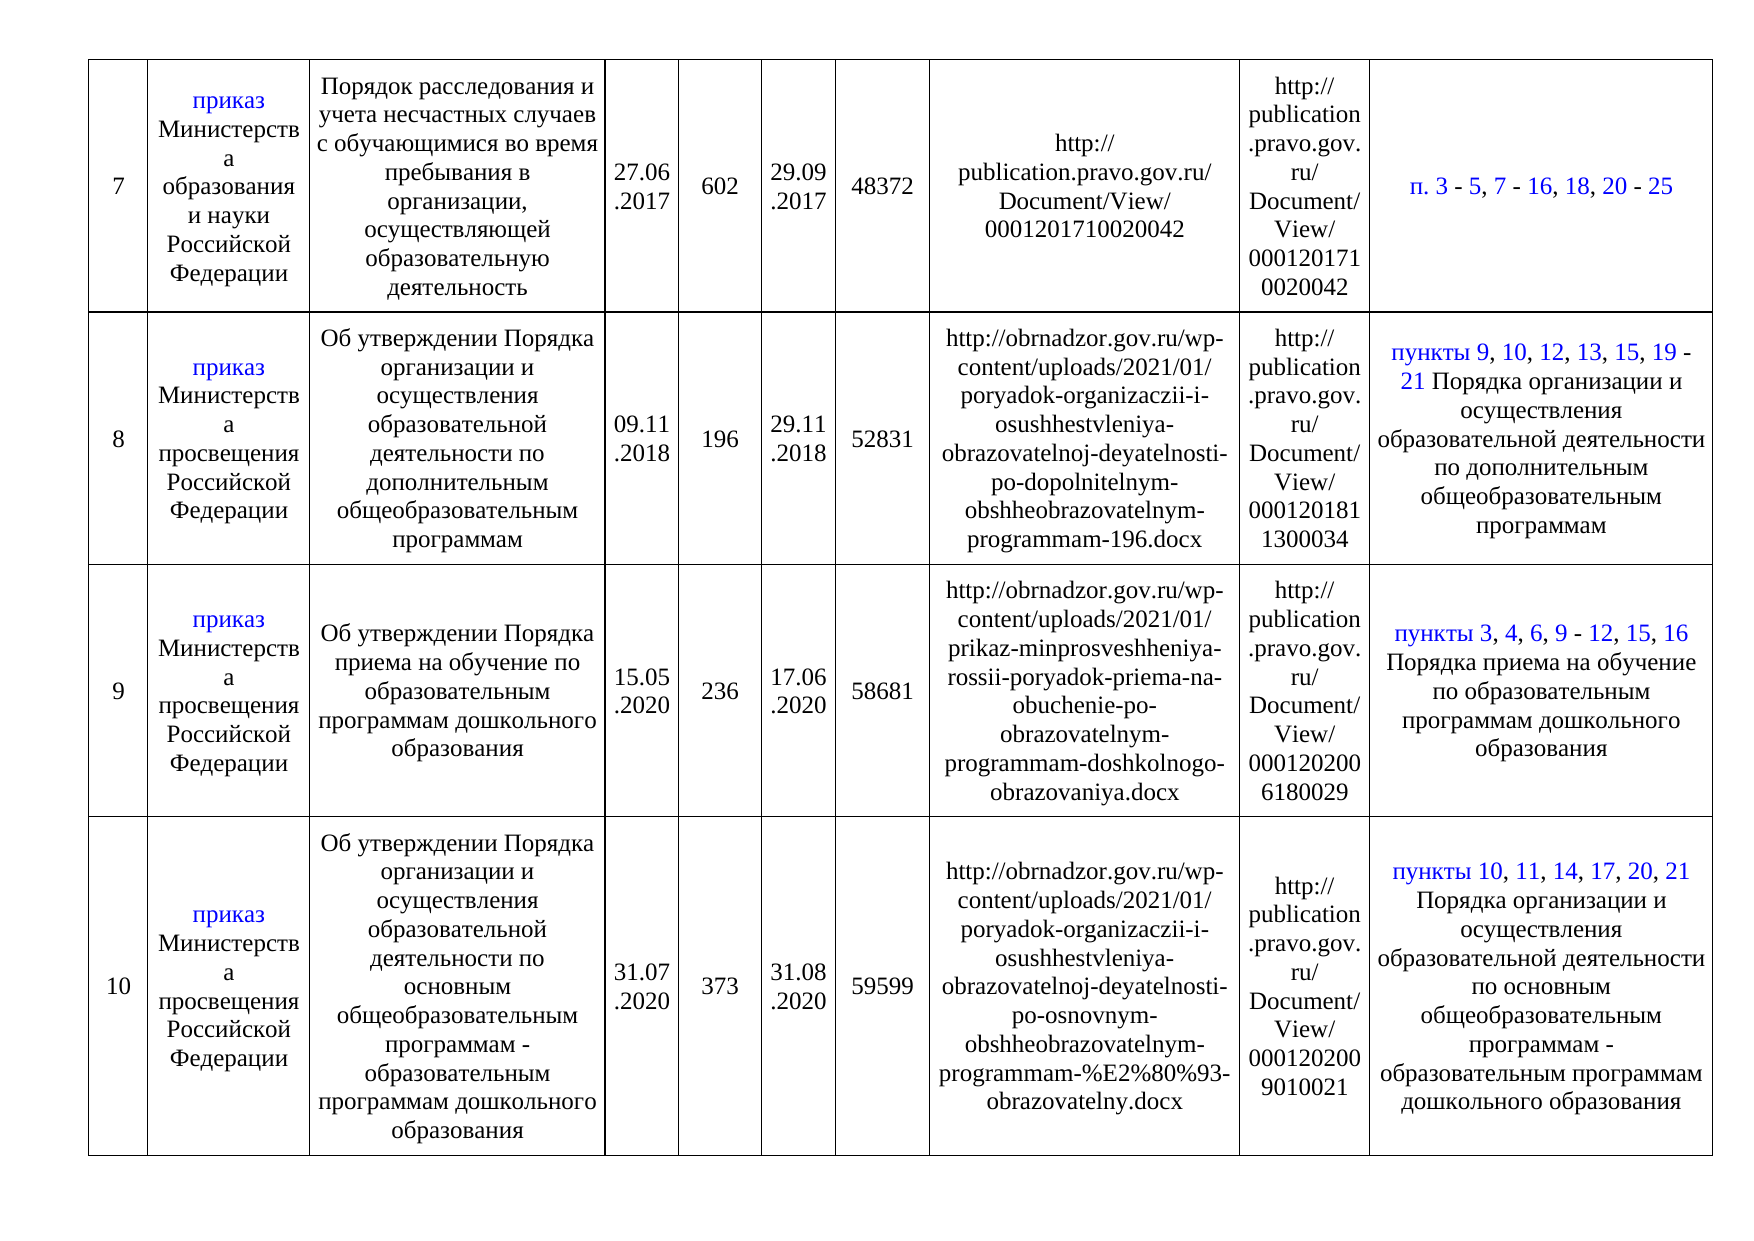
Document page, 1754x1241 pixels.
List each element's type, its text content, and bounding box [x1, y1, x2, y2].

table_cell 52831 [836, 313, 929, 564]
table_cell 17.06.2020 [762, 565, 835, 816]
table_cell http://obrnadzor.gov.ru/wp-content/uploads/2021/01/poryadok-organizaczii-i-osushhestvleniya-obrazovatelnoj-deyatelnosti-po-osnovnym-obshheobrazovatelnym-programmam-%E2%80%93-obrazovatelny.docx [930, 817, 1239, 1154]
table_cell 9 [89, 565, 147, 816]
table_cell 7 [89, 60, 147, 311]
table_cell 29.09.2017 [762, 60, 835, 311]
table_cell http://obrnadzor.gov.ru/wp-content/uploads/2021/01/prikaz-minprosveshheniya-rossii-poryadok-priema-na-obuchenie-po-obrazovatelnym-programmam-doshkolnogo-obrazovaniya.docx [930, 565, 1239, 816]
table_cell пункты 9, 10, 12, 13, 15, 19 - 21 Порядка организации и осуществления образовательной деятельности по дополнительным общеобразовательным программам [1370, 313, 1712, 564]
table_cell 09.11.2018 [606, 313, 678, 564]
table_cell 10 [89, 817, 147, 1154]
table_cell 602 [679, 60, 761, 311]
table_cell 29.11.2018 [762, 313, 835, 564]
table_cell п. 3 - 5, 7 - 16, 18, 20 - 25 [1370, 60, 1712, 311]
table_cell 31.07.2020 [606, 817, 678, 1154]
table_cell http://publication.pravo.gov.ru/Document/View/0001201710020042 [1240, 60, 1369, 311]
table_cell 15.05.2020 [606, 565, 678, 816]
table_cell приказ Министерства просвещения Российской Федерации [148, 313, 309, 564]
table_cell http://publication.pravo.gov.ru/Document/View/0001201710020042 [930, 60, 1239, 311]
table_cell 48372 [836, 60, 929, 311]
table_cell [148, 60, 309, 311]
table_cell http://publication.pravo.gov.ru/Document/View/0001202006180029 [1240, 565, 1369, 816]
table_cell http://publication.pravo.gov.ru/Document/View/0001202009010021 [1240, 817, 1369, 1154]
table_cell пункты 3, 4, 6, 9 - 12, 15, 16 Порядка приема на обучение по образовательным программам дошкольного образования [1370, 565, 1712, 816]
table_cell 58681 [836, 565, 929, 816]
table_cell приказ Министерства просвещения Российской Федерации [148, 565, 309, 816]
table_cell 8 [89, 313, 147, 564]
table_cell Об утверждении Порядка организации и осуществления образовательной деятельности по основным общеобразовательным программам - образовательным программам дошкольного образования [310, 817, 604, 1154]
table_cell 236 [679, 565, 761, 816]
table_cell http://publication.pravo.gov.ru/Document/View/0001201811300034 [1240, 313, 1369, 564]
table_cell 27.06.2017 [606, 60, 678, 311]
table_cell Об утверждении Порядка приема на обучение по образовательным программам дошкольного образования [310, 565, 604, 816]
table_cell 373 [679, 817, 761, 1154]
table_cell 59599 [836, 817, 929, 1154]
table_cell пункты 10, 11, 14, 17, 20, 21 Порядка организации и осуществления образовательной деятельности по основным общеобразовательным программам - образовательным программам дошкольного образования [1370, 817, 1712, 1154]
table_cell http://obrnadzor.gov.ru/wp-content/uploads/2021/01/poryadok-organizaczii-i-osushhestvleniya-obrazovatelnoj-deyatelnosti-po-dopolnitelnym-obshheobrazovatelnym-programmam-196.docx [930, 313, 1239, 564]
table_cell приказ Министерства просвещения Российской Федерации [148, 817, 309, 1154]
table_cell Об утверждении Порядка организации и осуществления образовательной деятельности по дополнительным общеобразовательным программам [310, 313, 604, 564]
table_cell 31.08.2020 [762, 817, 835, 1154]
table_cell 196 [679, 313, 761, 564]
table_cell Порядок расследования и учета несчастных случаев с обучающимися во время пребывания в организации, осуществляющей образовательную деятельность [310, 60, 604, 311]
